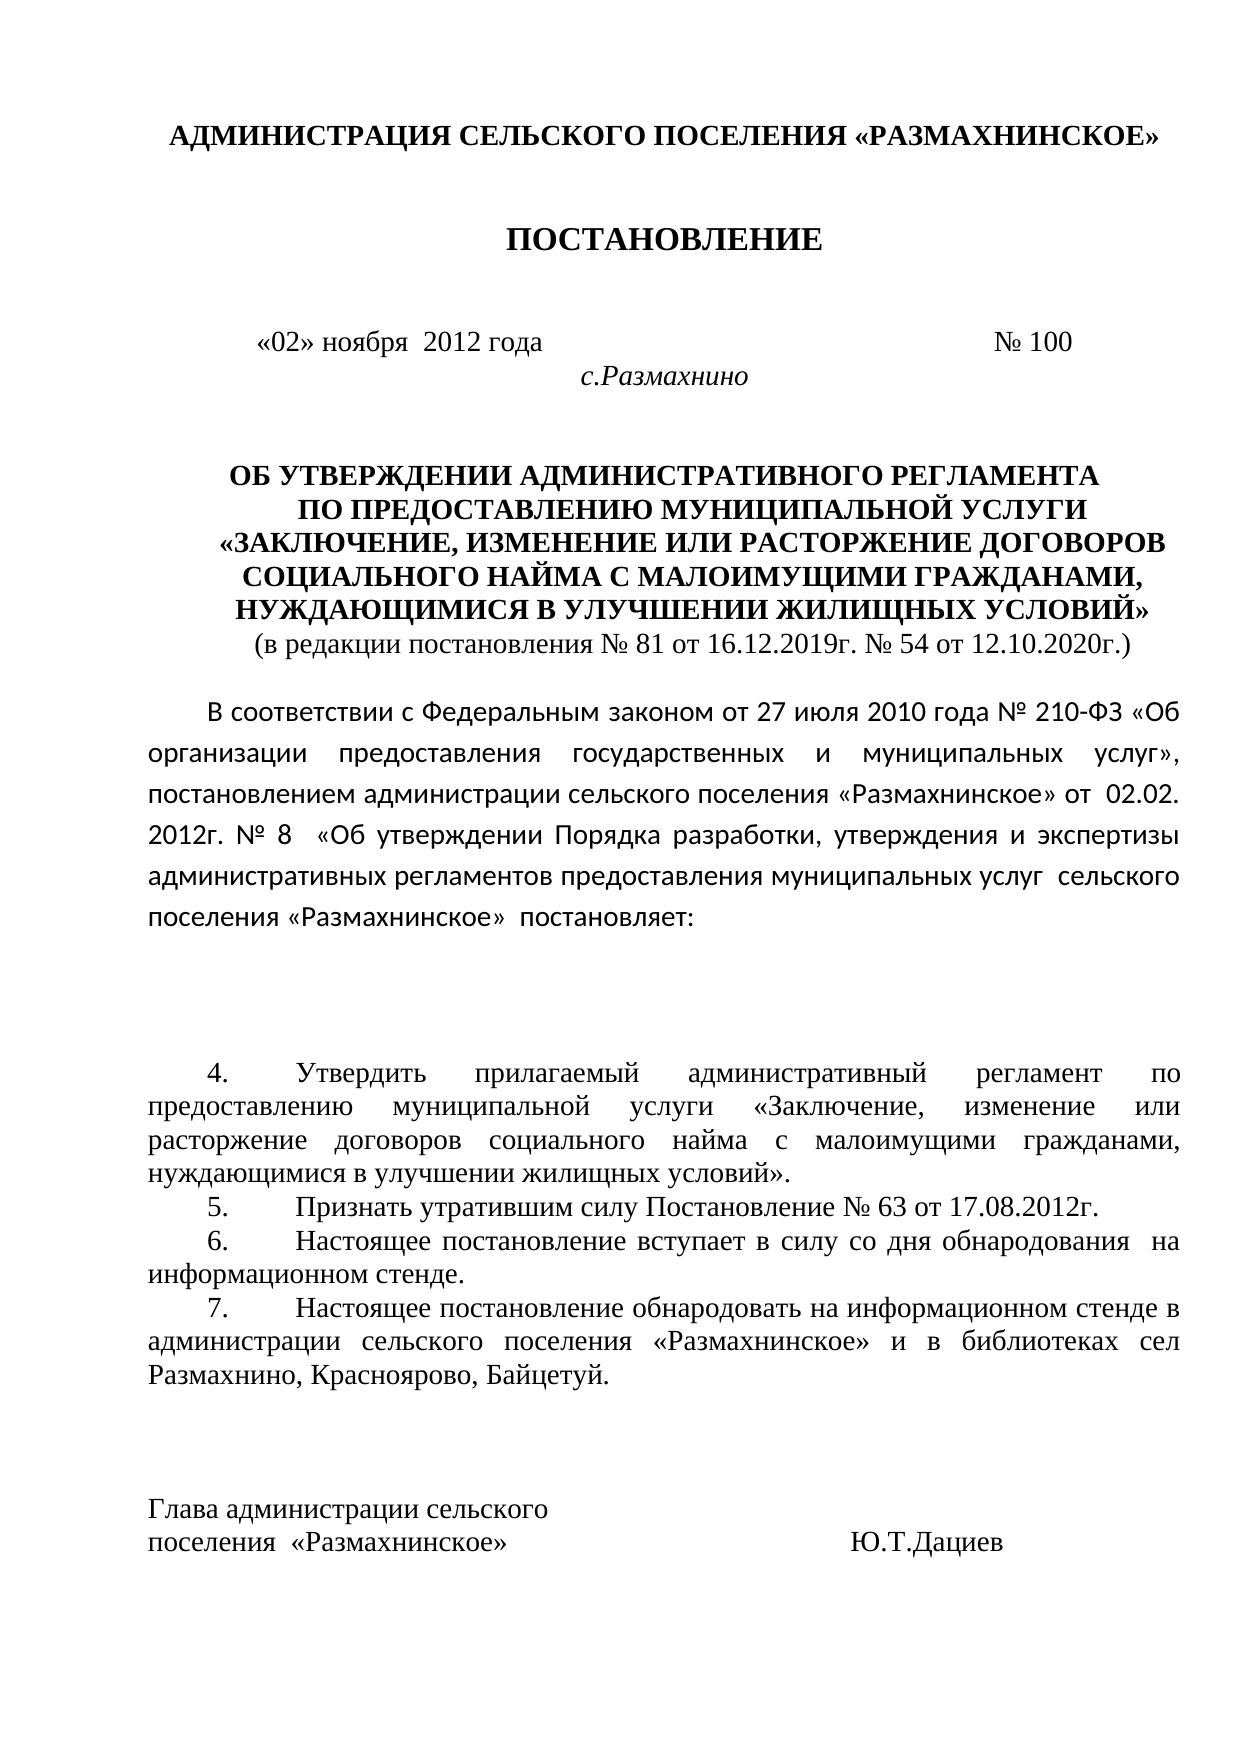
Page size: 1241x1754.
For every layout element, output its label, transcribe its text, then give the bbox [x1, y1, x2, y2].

title Глава администрации сельского [148, 1491, 1181, 1524]
title ПО ПРЕДОСТАВЛЕНИЮ МУНИЦИПАЛЬНОЙ УСЛУГИ «ЗАКЛЮЧЕНИЕ, ИЗМЕНЕНИЕ ИЛИ РАСТОРЖЕНИЕ ДОГОВОРОВ СОЦИАЛЬНОГО НАЙМА С МАЛОИМУЩИМИ ГРАЖДАНАМИ, НУЖДАЮЩИМИСЯ В УЛУЧШЕНИИ ЖИЛИЩНЫХ УСЛОВИЙ» [204, 492, 1181, 626]
title с.Размахнино [148, 358, 1181, 391]
title «02» ноября 2012 года № 100 [148, 324, 1181, 358]
list Утвердить прилагаемый административный регламент по предоставлению муниципальной услуги «Заключение, изменение или расторжение договоров социального найма с малоимущими гражданами, нуждающимися в улучшении жилищных условий». [148, 1055, 1181, 1189]
title (в редакции постановления № 81 от 16.12.2019г. № 54 от 12.10.2020г.) [204, 626, 1181, 659]
title Настоящее постановление обнародовать на информационном стенде в администрации сельского поселения «Размахнинское» и в библиотеках сел Размахнино, Красноярово, Байцетуй. [148, 1290, 1181, 1390]
title Признать утратившим силу Постановление № 63 от 17.08.2012г. [148, 1189, 1181, 1223]
text В соответствии с Федеральным законом от 27 июля 2010 года № 210-ФЗ «Об организации предоставления государственных и муниципальных услуг», постановлением администрации сельского поселения «Размахнинское» от 02.02. 2012г. № 8 «Об утверждении Порядка разработки, утверждения и экспертизы административных регламентов предоставления муниципальных услуг сельского поселения «Размахнинское» постановляет: [148, 693, 1181, 933]
title АДМИНИСТРАЦИЯ СЕЛЬСКОГО ПОСЕЛЕНИЯ «РАЗМАХНИНСКОЕ» [148, 118, 1181, 152]
title Настоящее постановление вступает в силу со дня обнародования на информационном стенде. [148, 1223, 1181, 1290]
title ОБ УТВЕРЖДЕНИИ АДМИНИСТРАТИВНОГО РЕГЛАМЕНТА [148, 458, 1181, 492]
title поселения «Размахнинское» Ю.Т.Дациев [148, 1524, 1181, 1558]
title ПОСТАНОВЛЕНИЕ [148, 219, 1181, 257]
